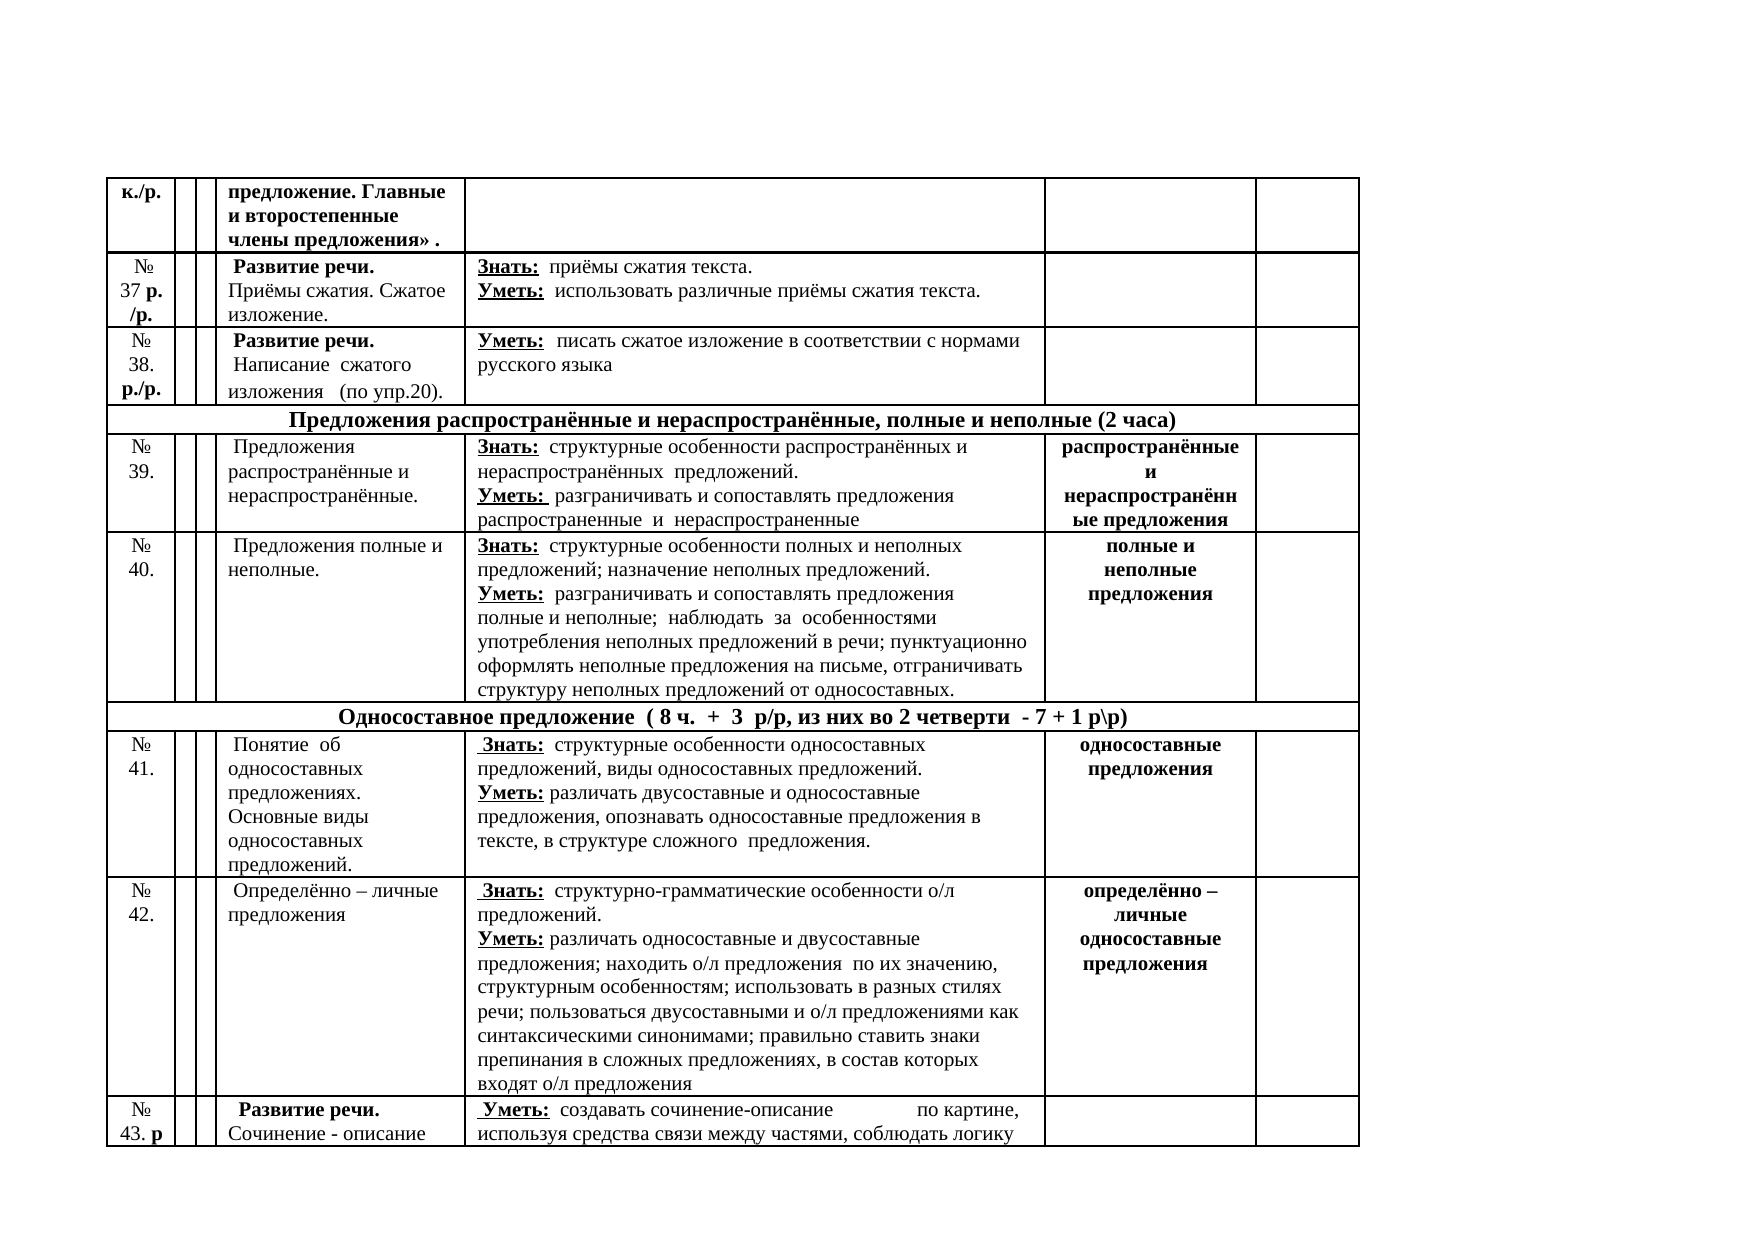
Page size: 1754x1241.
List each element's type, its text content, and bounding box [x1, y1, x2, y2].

table_cell Знать: приёмы сжатия текста. Уметь: использовать различные приёмы сжатия текста. [466, 254, 1044, 326]
table_cell Развитие речи. Написание сжатого изложения (по упр.20). [217, 328, 464, 404]
table_cell односоставные предложения [1046, 732, 1255, 876]
table_cell [176, 179, 195, 251]
table_cell № 38. р./р. [108, 328, 174, 404]
table_cell [176, 1097, 195, 1145]
table_cell [197, 533, 215, 701]
table_cell определённо – личные односоставные предложения [1046, 878, 1255, 1095]
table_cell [466, 179, 1044, 251]
table_cell [1257, 533, 1358, 701]
table_cell Предложения полные и неполные. [217, 533, 464, 701]
table_cell [1257, 1097, 1358, 1145]
table_cell [176, 732, 195, 876]
table_cell [1046, 1097, 1255, 1145]
table_cell [1046, 179, 1255, 251]
table_cell Предложения распространённые и нераспространённые. [217, 435, 464, 531]
table_cell [197, 435, 215, 531]
table_cell [1046, 328, 1255, 404]
table_cell [176, 254, 195, 326]
table_cell № 42. [108, 878, 174, 1095]
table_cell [217, 1097, 464, 1145]
table_cell Развитие речи. Приёмы сжатия. Сжатое изложение. [217, 254, 464, 326]
table_cell полные и неполные предложения [1046, 533, 1255, 701]
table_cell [466, 1097, 1044, 1145]
table_cell № 43. р./р. [108, 1097, 174, 1145]
table_cell № 39. [108, 435, 174, 531]
table_cell распространённые и нераспространённые предложения [1046, 435, 1255, 531]
table_cell [176, 878, 195, 1095]
table_cell № 37 р./р. [108, 254, 174, 326]
table_cell Знать: структурно-грамматические особенности о/л предложений. Уметь: различать односоставные и двусоставные предложения; находить о/л предложения по их значению, структурным особенностям; использовать в разных стилях речи; пользоваться двусоставными и о/л предложениями как синтаксическими синонимами; правильно ставить знаки препинания в сложных предложениях, в состав которых входят о/л предложения [466, 878, 1044, 1095]
table_cell Односоставное предложение ( 8 ч. + 3 р/р, из них во 2 четверти - 7 + 1 р\р) [108, 703, 1358, 730]
table_cell № 36 к./р. [108, 179, 174, 251]
table_cell [197, 254, 215, 326]
table_cell [1046, 254, 1255, 326]
table_cell Определённо – личные предложения [217, 878, 464, 1095]
table_cell № 41. [108, 732, 174, 876]
table_cell [1257, 878, 1358, 1095]
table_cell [217, 179, 464, 251]
table_cell [176, 435, 195, 531]
table_cell Знать: структурные особенности полных и неполных предложений; назначение неполных предложений. Уметь: разграничивать и сопоставлять предложения полные и неполные; наблюдать за особенностями употребления неполных предложений в речи; пунктуационно оформлять неполные предложения на письме, отграничивать структуру неполных предложений от односоставных. [466, 533, 1044, 701]
table_cell [1257, 732, 1358, 876]
table_cell [197, 732, 215, 876]
table_cell [1257, 435, 1358, 531]
table_cell [197, 328, 215, 404]
table_cell № 40. [108, 533, 174, 701]
table_cell Предложения распространённые и нераспространённые, полные и неполные (2 часа) [108, 406, 1358, 432]
table_cell Понятие об односоставных предложениях. Основные виды односоставных предложений. [217, 732, 464, 876]
table_cell [176, 328, 195, 404]
table_cell [197, 1097, 215, 1145]
table_cell Знать: структурные особенности распространённых и нераспространённых предложений. Уметь: разграничивать и сопоставлять предложения распространенные и нераспространенные [466, 435, 1044, 531]
table_cell [176, 533, 195, 701]
table_cell [1257, 328, 1358, 404]
table_cell [1257, 179, 1358, 251]
table_cell Уметь: писать сжатое изложение в соответствии с нормами русского языка [466, 328, 1044, 404]
table_cell [197, 179, 215, 251]
table_cell Знать: структурные особенности односоставных предложений, виды односоставных предложений. Уметь: различать двусоставные и односоставные предложения, опознавать односоставные предложения в тексте, в структуре сложного предложения. [466, 732, 1044, 876]
table_cell [197, 878, 215, 1095]
table_cell [1257, 254, 1358, 326]
